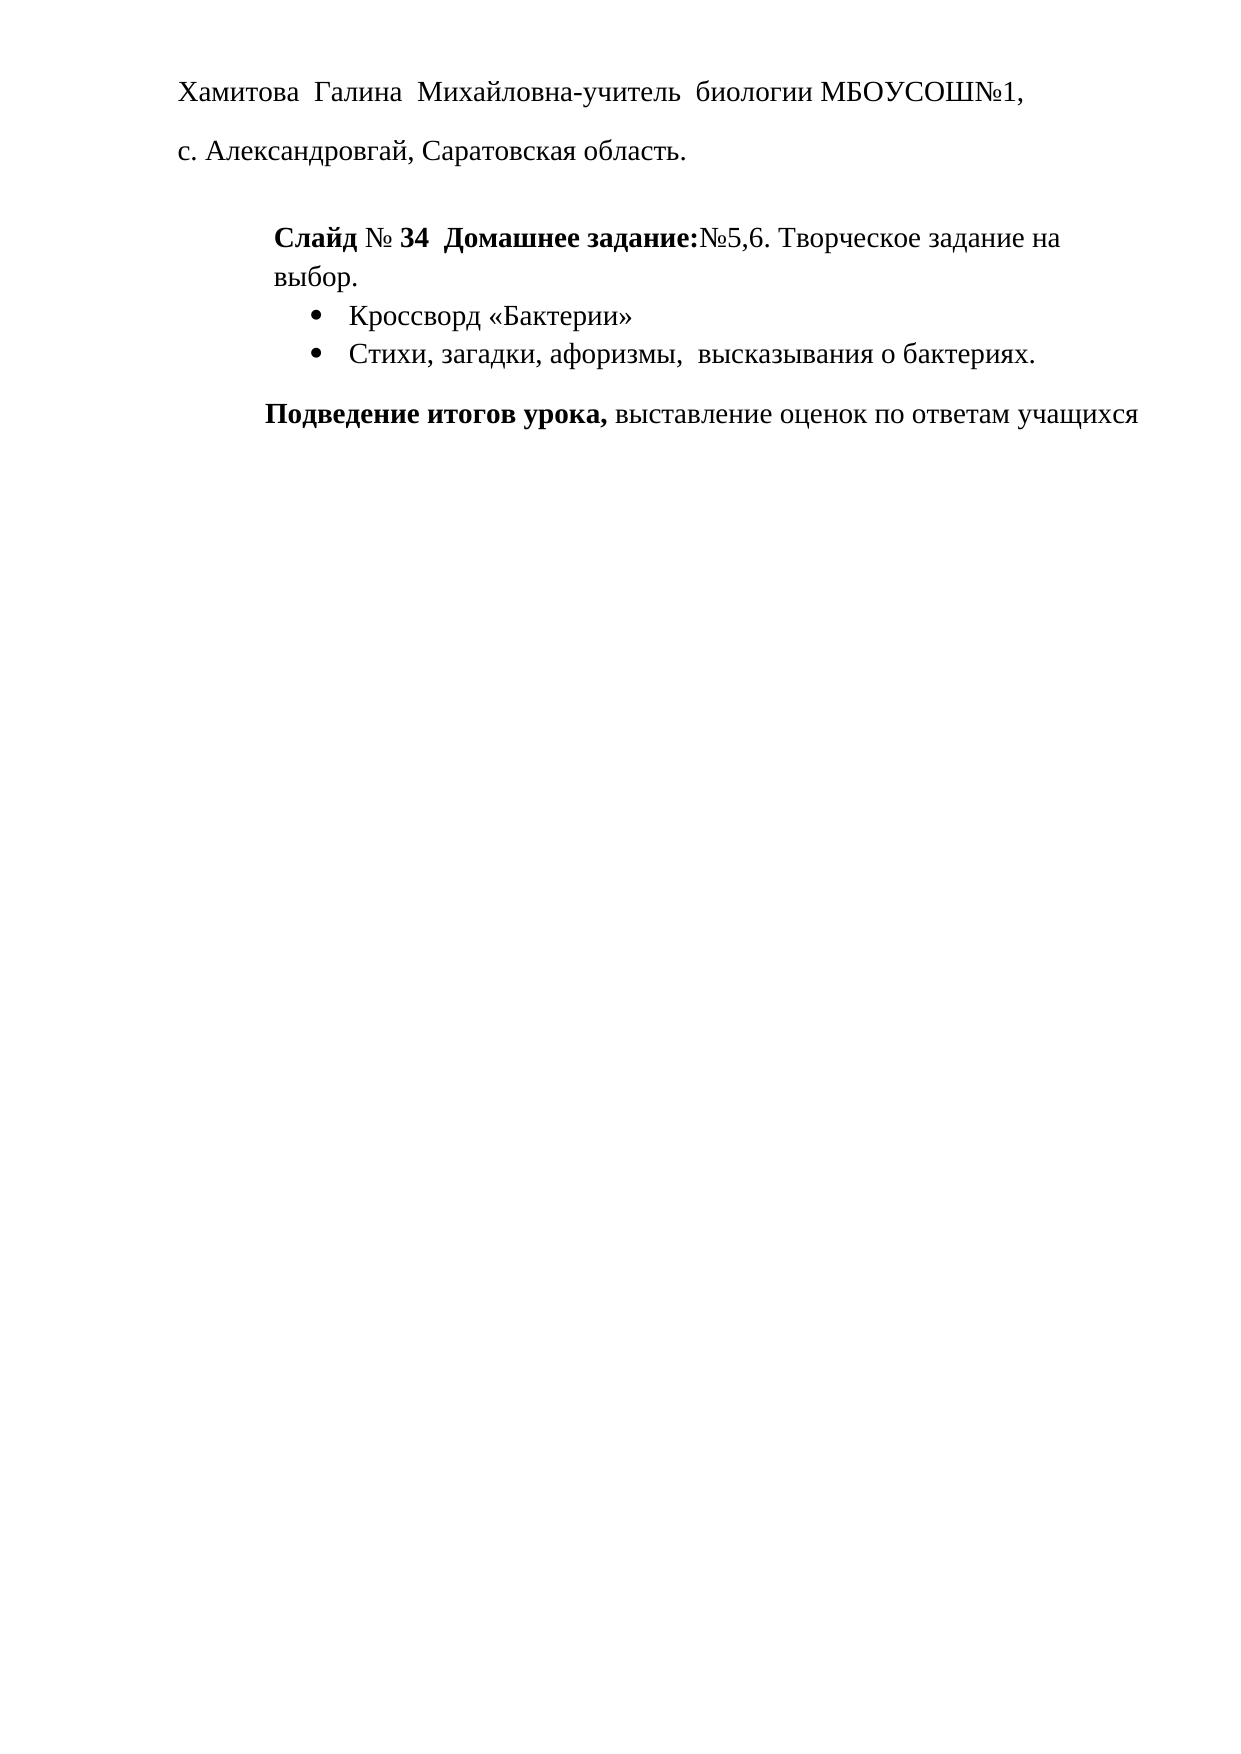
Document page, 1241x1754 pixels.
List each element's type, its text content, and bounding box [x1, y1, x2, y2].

list Кроссворд «Бактерии» [311, 298, 1152, 331]
text Подведение итогов урока, выставление оценок по ответам учащихся [177, 396, 1152, 429]
list Слайд № 34 Домашнее задание:№5,6. Творческое задание на выбор. [274, 221, 1152, 293]
list Стихи, загадки, афоризмы, высказывания о бактериях. [311, 336, 1152, 370]
